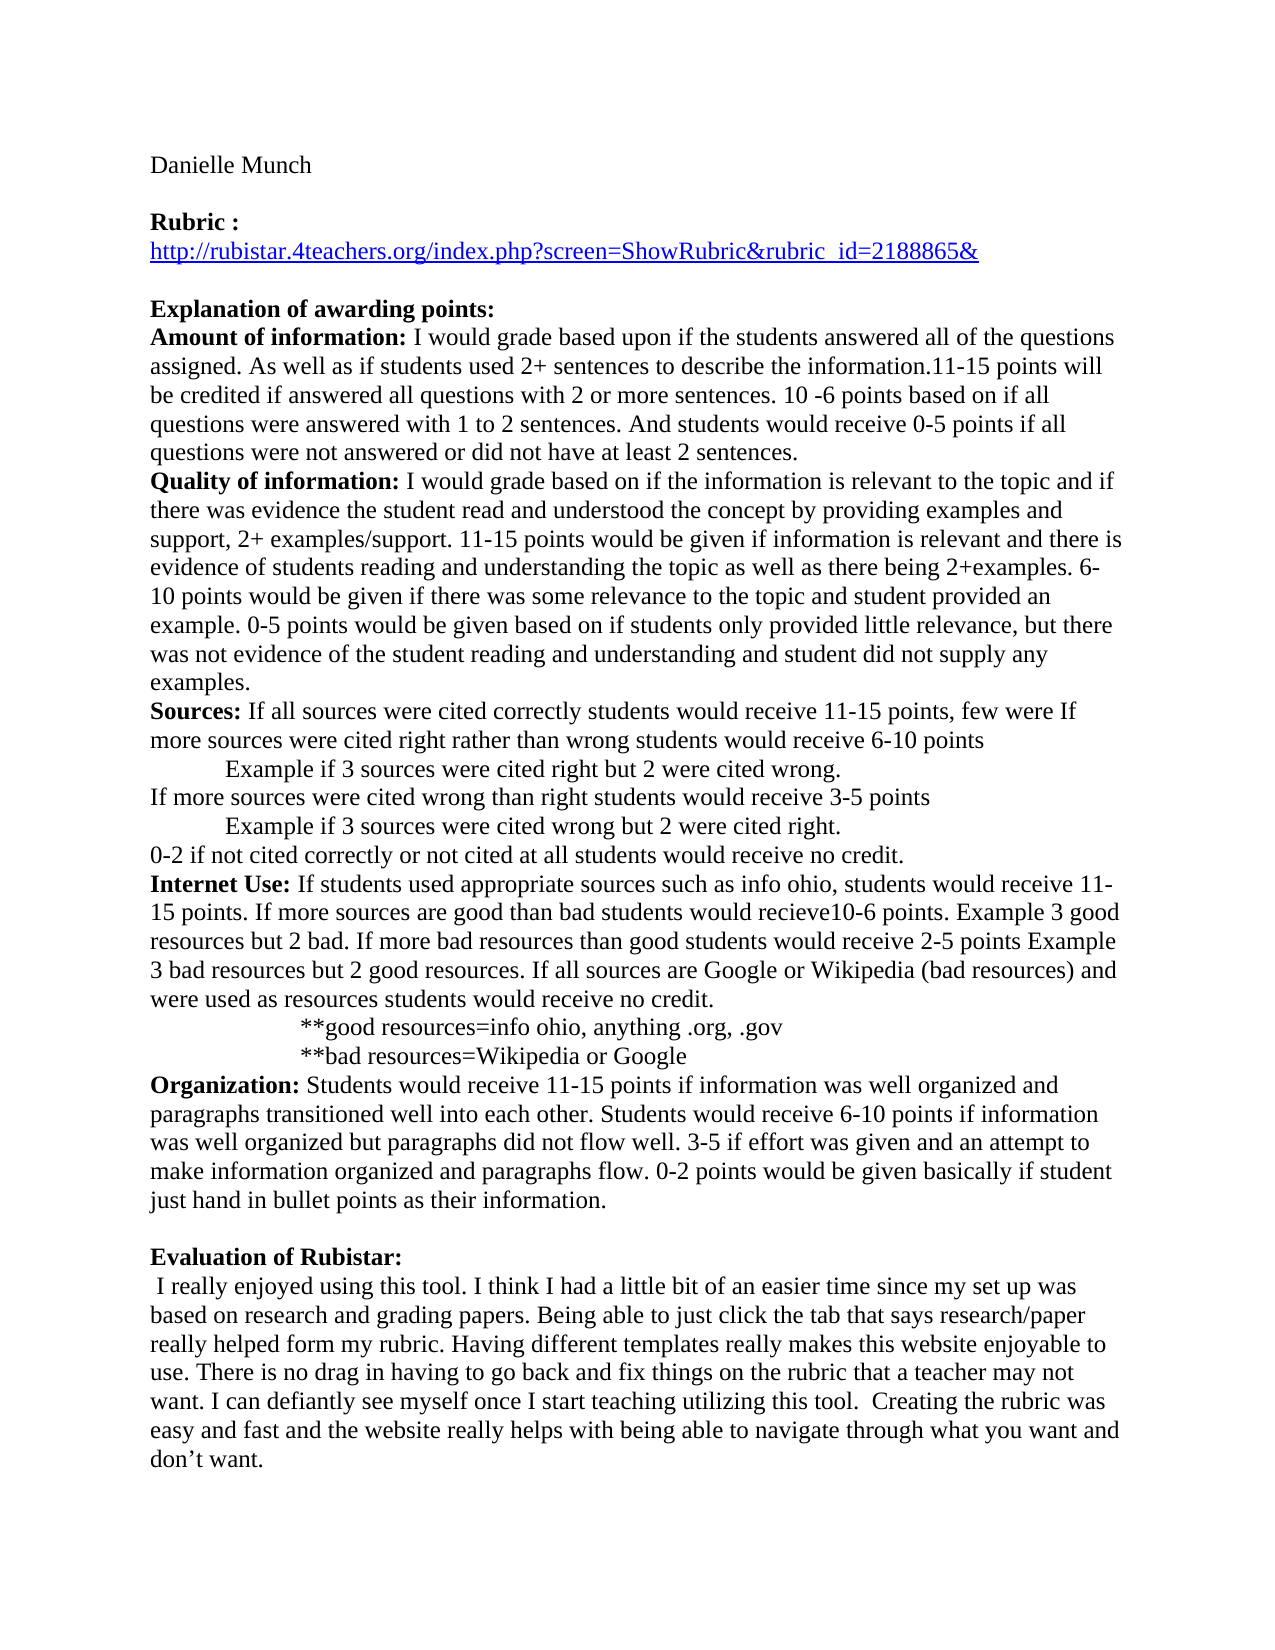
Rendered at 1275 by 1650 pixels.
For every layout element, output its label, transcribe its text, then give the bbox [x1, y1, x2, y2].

text Danielle Munch [150, 150, 1125, 179]
text **good resources=info ohio, anything .org, .gov [150, 1012, 1125, 1041]
text Quality of information: I would grade based on if the information is relevant to the topic and if there was evidence the student read and understood the concept by providing examples and support, 2+ examples/support. 11-15 points would be given if information is relevant and there is evidence of students reading and understanding the topic as well as there being 2+examples. 6-10 points would be given if there was some relevance to the topic and student provided an example. 0-5 points would be given based on if students only provided little relevance, but there was not evidence of the student reading and understanding and student did not supply any examples. [150, 466, 1125, 696]
text Sources: If all sources were cited correctly students would receive 11-15 points, few were If more sources were cited right rather than wrong students would receive 6-10 points [150, 696, 1125, 754]
text Example if 3 sources were cited wrong but 2 were cited right. [150, 811, 1125, 840]
text **bad resources=Wikipedia or Google [150, 1041, 1125, 1070]
text http://rubistar.4teachers.org/index.php?screen=ShowRubric&rubric_id=2188865& [150, 236, 1125, 265]
text If more sources were cited wrong than right students would receive 3-5 points [150, 782, 1125, 811]
text Amount of information: I would grade based upon if the students answered all of the questions assigned. As well as if students used 2+ sentences to describe the information.11-15 points will be credited if answered all questions with 2 or more sentences. 10 -6 points based on if all questions were answered with 1 to 2 sentences. And students would receive 0-5 points if all questions were not answered or did not have at least 2 sentences. [150, 322, 1125, 466]
text I really enjoyed using this tool. I think I had a little bit of an easier time since my set up was based on research and grading papers. Being able to just click the tab that says research/paper really helped form my rubric. Having different templates really makes this website enjoyable to use. There is no drag in having to go back and fix things on the rubric that a teacher may not want. I can defiantly see myself once I start teaching utilizing this tool. Creating the rubric was easy and fast and the website really helps with being able to navigate through what you want and don’t want. [150, 1271, 1125, 1472]
text Evaluation of Rubistar: [150, 1242, 1125, 1271]
text 0-2 if not cited correctly or not cited at all students would receive no credit. [150, 840, 1125, 869]
text Rubric : [150, 207, 1125, 236]
text Internet Use: If students used appropriate sources such as info ohio, students would receive 11-15 points. If more sources are good than bad students would recieve10-6 points. Example 3 good resources but 2 bad. If more bad resources than good students would receive 2-5 points Example 3 bad resources but 2 good resources. If all sources are Google or Wikipedia (bad resources) and were used as resources students would receive no credit. [150, 869, 1125, 1012]
text Organization: Students would receive 11-15 points if information was well organized and paragraphs transitioned well into each other. Students would receive 6-10 points if information was well organized but paragraphs did not flow well. 3-5 if effort was given and an attempt to make information organized and paragraphs flow. 0-2 points would be given basically if student just hand in bullet points as their information. [150, 1070, 1125, 1214]
text Example if 3 sources were cited right but 2 were cited wrong. [150, 754, 1125, 782]
text Explanation of awarding points: [150, 294, 1125, 322]
